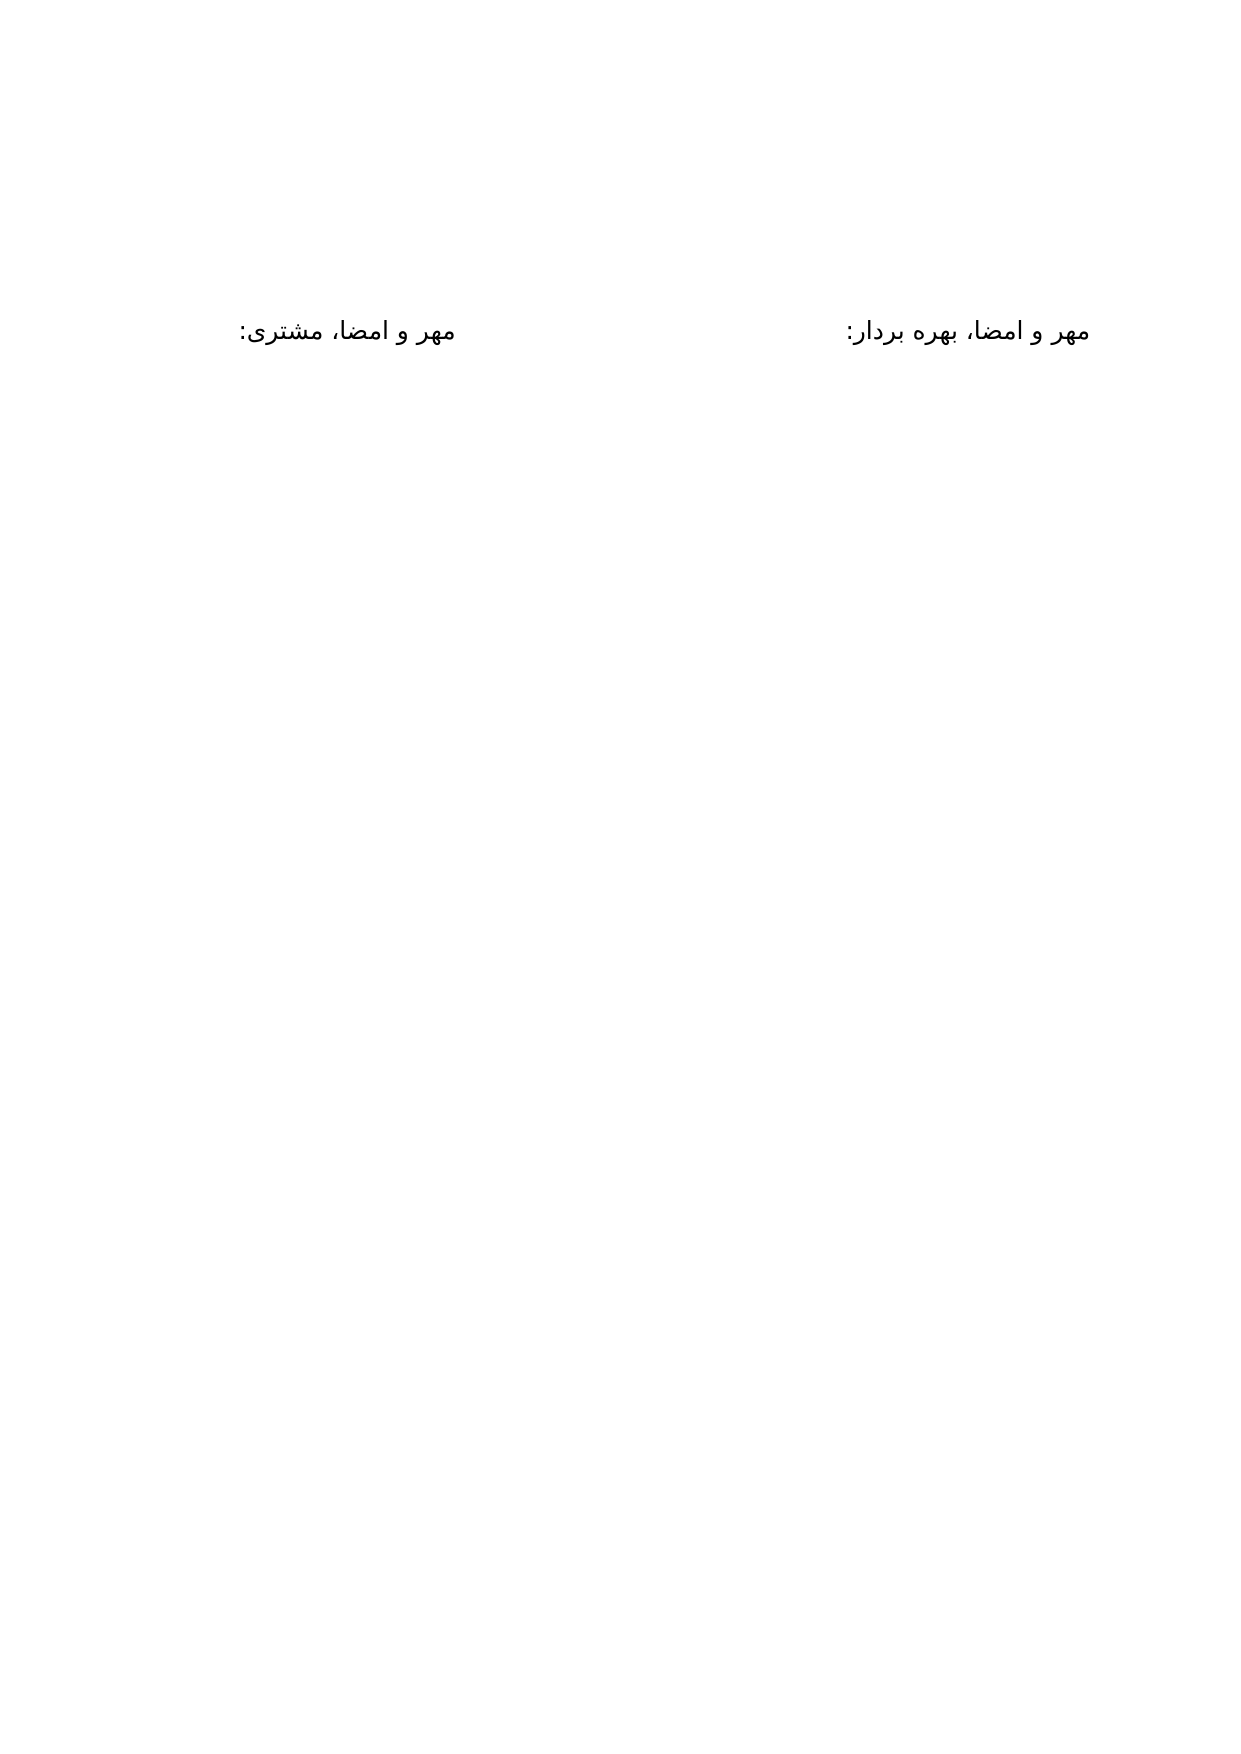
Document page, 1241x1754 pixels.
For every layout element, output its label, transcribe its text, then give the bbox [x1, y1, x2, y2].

list مهر و امضا، بهره بردار: مهر و امضا، مشتری: [75, 316, 1090, 346]
